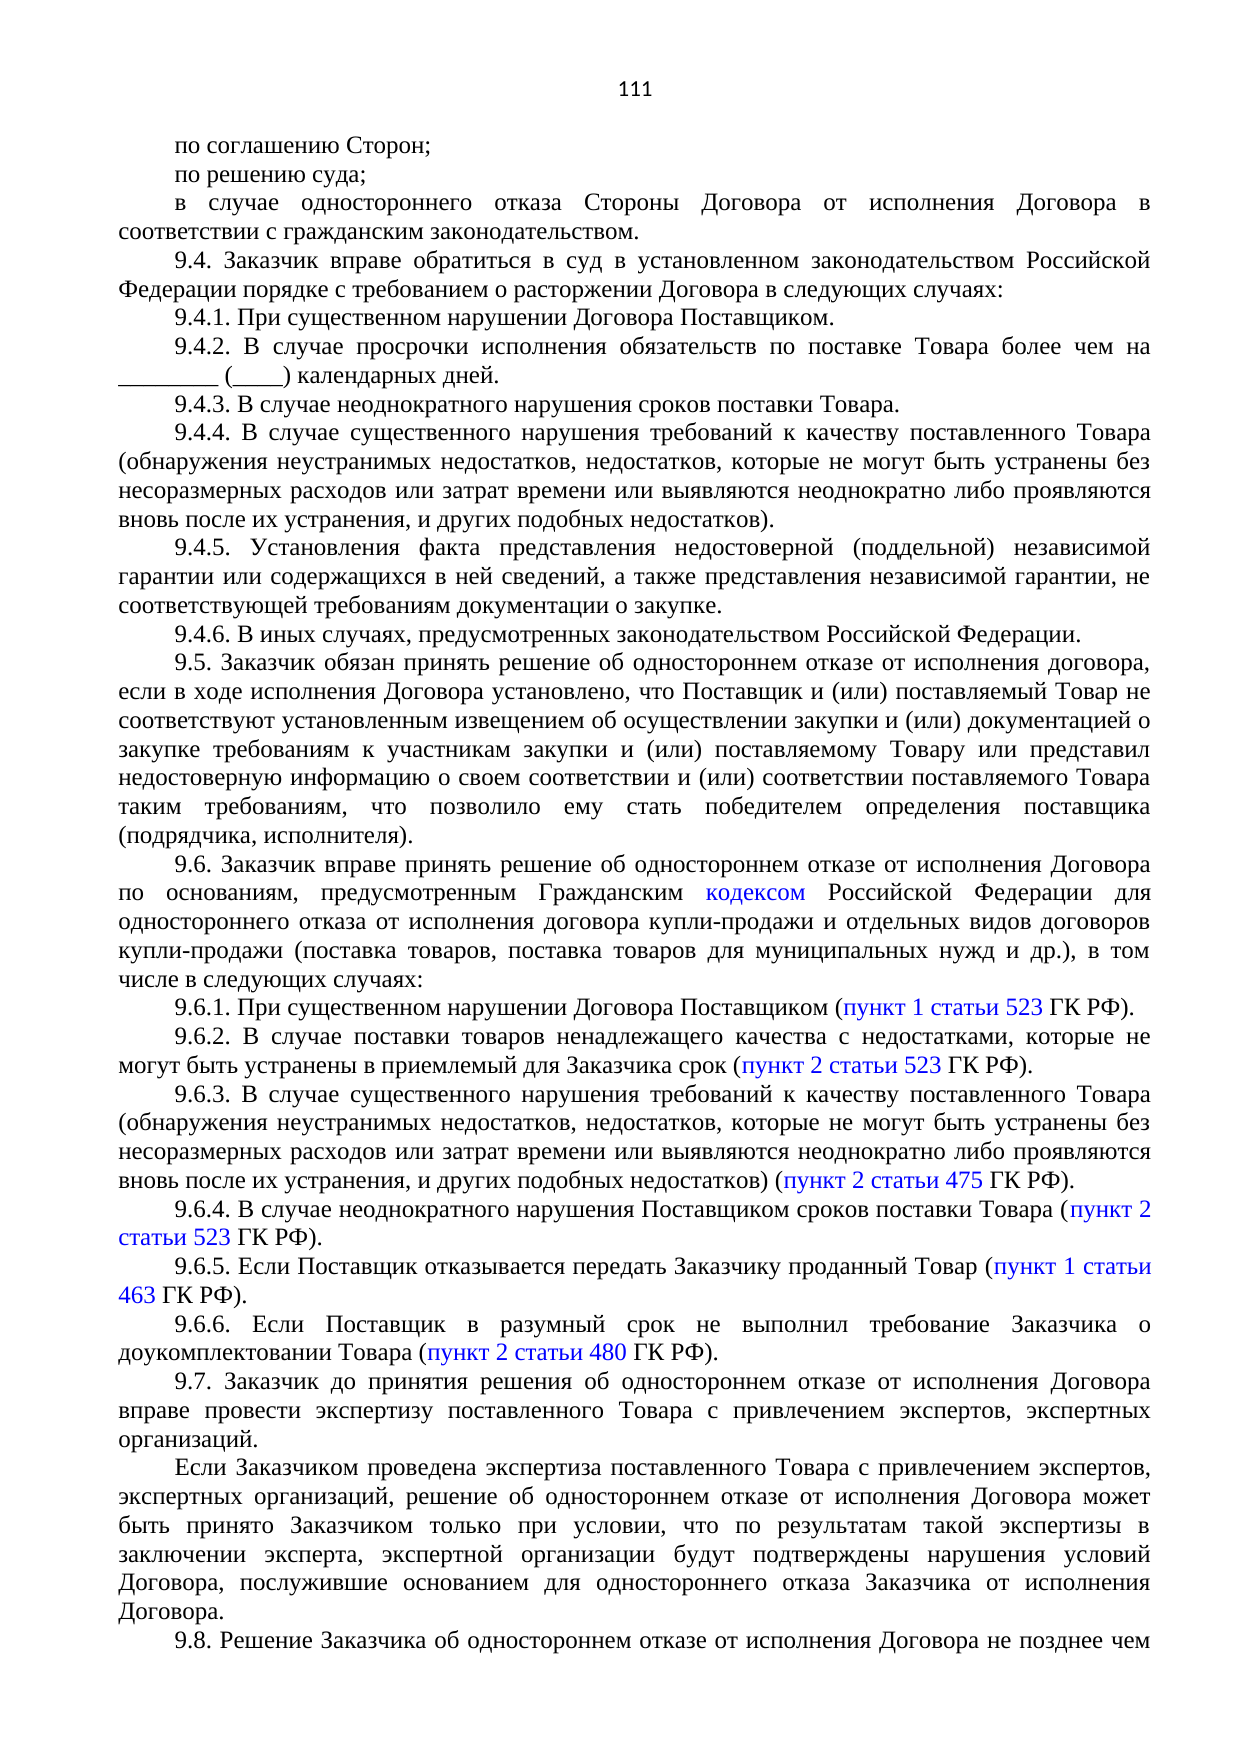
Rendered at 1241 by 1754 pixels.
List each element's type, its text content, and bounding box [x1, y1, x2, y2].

text 9.6.5. Если Поставщик отказывается передать Заказчику проданный Товар (пункт 1 статьи 463 ГК РФ). [118, 1251, 1152, 1309]
text 9.4.1. При существенном нарушении Договора Поставщиком. [118, 302, 1152, 331]
text 9.5. Заказчик обязан принять решение об одностороннем отказе от исполнения договора, если в ходе исполнения Договора установлено, что Поставщик и (или) поставляемый Товар не соответствуют установленным извещением об осуществлении закупки и (или) документацией о закупке требованиям к участникам закупки и (или) поставляемому Товару или представил недостоверную информацию о своем соответствии и (или) соответствии поставляемого Товара таким требованиям, что позволило ему стать победителем определения поставщика (подрядчика, исполнителя). [118, 647, 1152, 849]
text 9.6.2. В случае поставки товаров ненадлежащего качества с недостатками, которые не могут быть устранены в приемлемый для Заказчика срок (пункт 2 статьи 523 ГК РФ). [118, 1021, 1152, 1079]
text 9.6.1. При существенном нарушении Договора Поставщиком (пункт 1 статьи 523 ГК РФ). [118, 992, 1152, 1021]
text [118, 1625, 1152, 1654]
text 9.4.2. В случае просрочки исполнения обязательств по поставке Товара более чем на ________ (____) календарных дней. [118, 331, 1152, 389]
text по соглашению Сторон; [118, 130, 1152, 159]
text 9.4.6. В иных случаях, предусмотренных законодательством Российской Федерации. [118, 619, 1152, 647]
text 9.4.3. В случае неоднократного нарушения сроков поставки Товара. [118, 389, 1152, 417]
text 9.6.4. В случае неоднократного нарушения Поставщиком сроков поставки Товара (пункт 2 статьи 523 ГК РФ). [118, 1194, 1152, 1251]
text 9.4.5. Установления факта представления недостоверной (поддельной) независимой гарантии или содержащихся в ней сведений, а также представления независимой гарантии, не соответствующей требованиям документации о закупке. [118, 532, 1152, 619]
text 9.4. Заказчик вправе обратиться в суд в установленном законодательством Российской Федерации порядке с требованием о расторжении Договора в следующих случаях: [118, 245, 1152, 302]
text 9.4.4. В случае существенного нарушения требований к качеству поставленного Товара (обнаружения неустранимых недостатков, недостатков, которые не могут быть устранены без несоразмерных расходов или затрат времени или выявляются неоднократно либо проявляются вновь после их устранения, и других подобных недостатков). [118, 417, 1152, 532]
text 9.6. Заказчик вправе принять решение об одностороннем отказе от исполнения Договора по основаниям, предусмотренным Гражданским кодексом Российской Федерации для одностороннего отказа от исполнения договора купли-продажи и отдельных видов договоров купли-продажи (поставка товаров, поставка товаров для муниципальных нужд и др.), в том числе в следующих случаях: [118, 849, 1152, 992]
text 9.6.6. Если Поставщик в разумный срок не выполнил требование Заказчика о доукомплектовании Товара (пункт 2 статьи 480 ГК РФ). [118, 1309, 1152, 1366]
text 9.7. Заказчик до принятия решения об одностороннем отказе от исполнения Договора вправе провести экспертизу поставленного Товара с привлечением экспертов, экспертных организаций. [118, 1366, 1152, 1452]
text по решению суда; [118, 159, 1152, 187]
text в случае одностороннего отказа Стороны Договора от исполнения Договора в соответствии с гражданским законодательством. [118, 187, 1152, 245]
text 9.6.3. В случае существенного нарушения требований к качеству поставленного Товара (обнаружения неустранимых недостатков, недостатков, которые не могут быть устранены без несоразмерных расходов или затрат времени или выявляются неоднократно либо проявляются вновь после их устранения, и других подобных недостатков) (пункт 2 статьи 475 ГК РФ). [118, 1079, 1152, 1194]
text Если Заказчиком проведена экспертиза поставленного Товара с привлечением экспертов, экспертных организаций, решение об одностороннем отказе от исполнения Договора может быть принято Заказчиком только при условии, что по результатам такой экспертизы в заключении эксперта, экспертной организации будут подтверждены нарушения условий Договора, послужившие основанием для одностороннего отказа Заказчика от исполнения Договора. [118, 1452, 1152, 1625]
